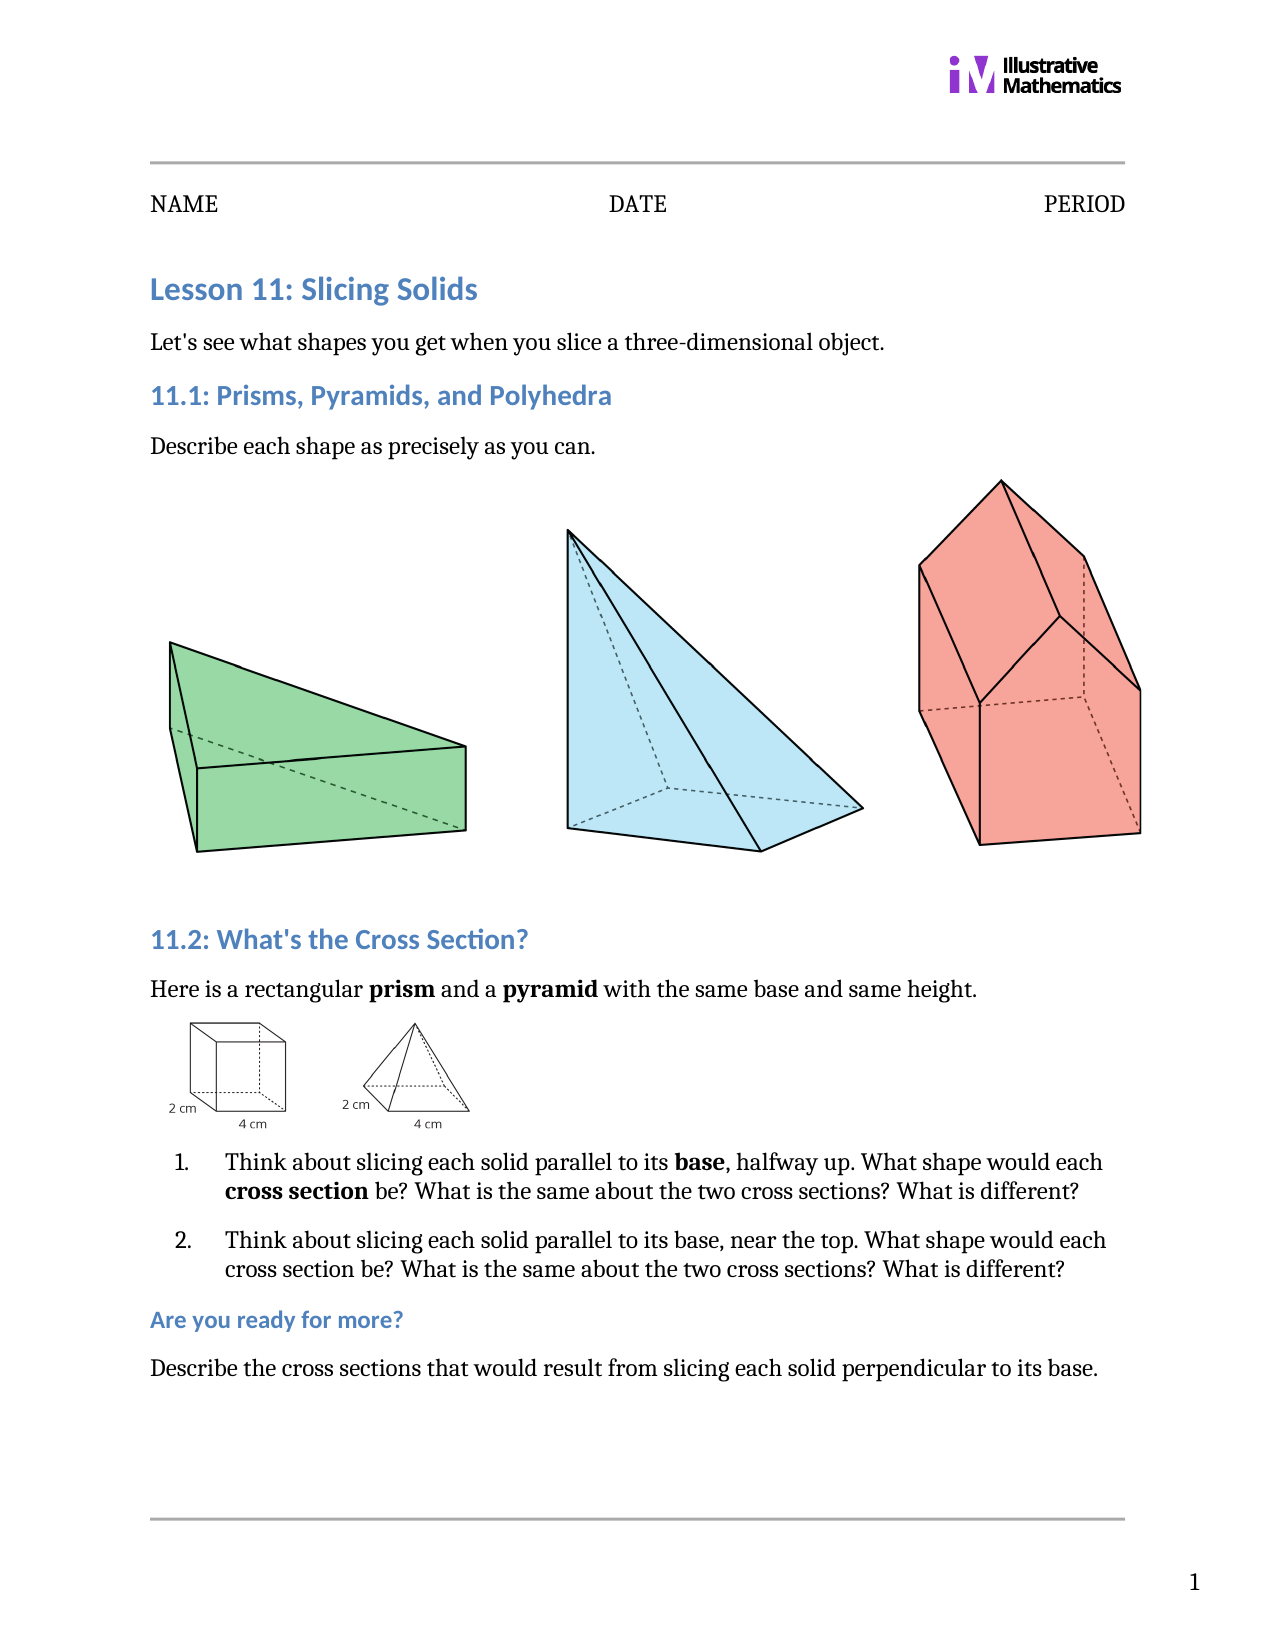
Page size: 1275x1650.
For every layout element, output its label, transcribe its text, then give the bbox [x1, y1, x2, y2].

text Let's see what shapes you get when you slice a three-dimensional object. [150, 328, 1125, 357]
subtitle 11.1: Prisms, Pyramids, and Polyhedra [150, 377, 1125, 413]
text Describe the cross sections that would result from slicing each solid perpendicular to its base. [150, 1354, 1125, 1382]
picture [949, 55, 1121, 93]
picture [168, 1022, 470, 1129]
list Think about slicing each solid parallel to its base, halfway up. What shape would each cross section be? What is the same about the two cross sections? What is different? [175, 1148, 1125, 1205]
subtitle Lesson 11: Slicing Solids [150, 268, 1125, 309]
text Here is a rectangular prism and a pyramid with the same base and same height. [150, 975, 1125, 1004]
list Think about slicing each solid parallel to its base, near the top. What shape would each cross section be? What is the same about the two cross sections? What is different? [175, 1226, 1125, 1284]
subtitle 11.2: What's the Cross Section? [150, 921, 1125, 956]
picture [168, 479, 1142, 853]
text Describe each shape as precisely as you can. [150, 432, 1125, 461]
subtitle Are you ready for more? [150, 1304, 1125, 1335]
